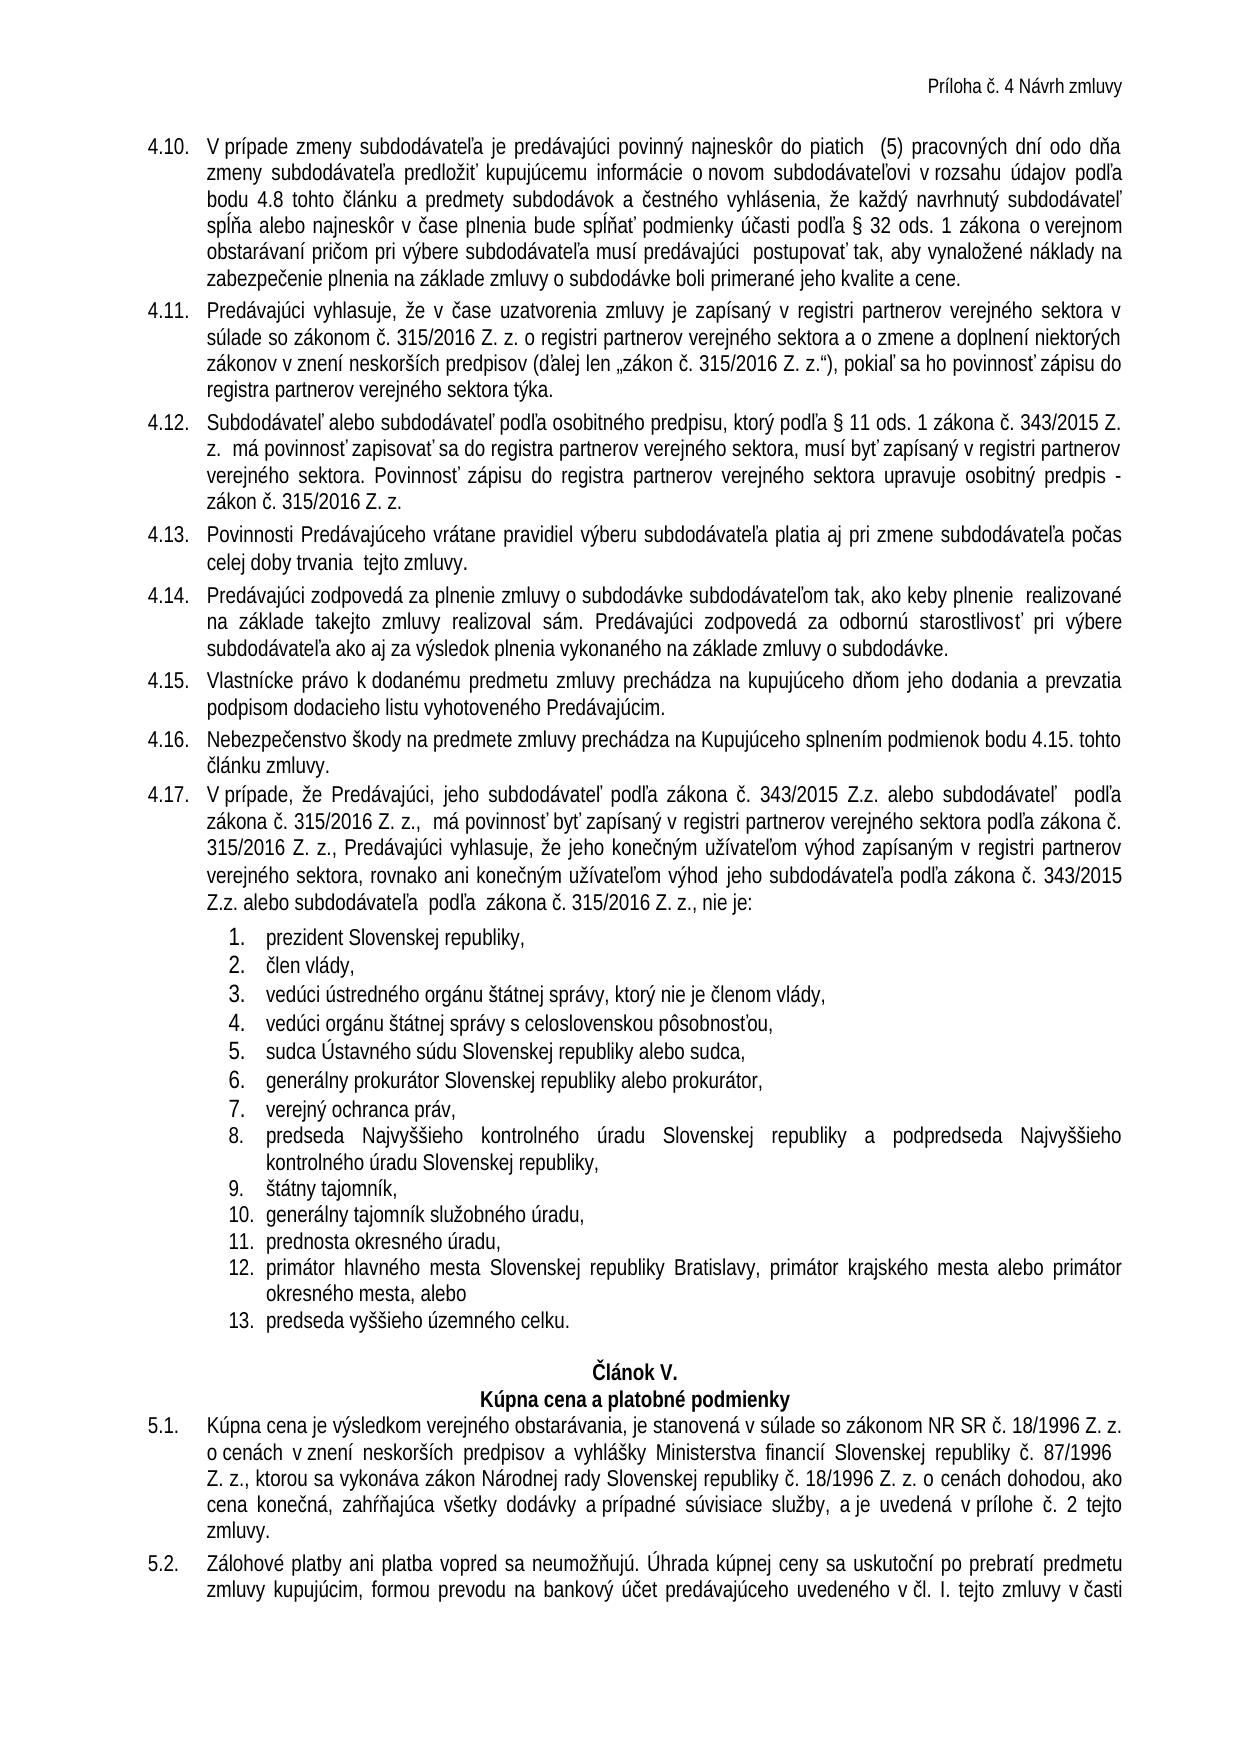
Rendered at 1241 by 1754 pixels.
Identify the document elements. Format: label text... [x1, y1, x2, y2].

list vedúci orgánu štátnej správy s celoslovenskou pôsobnosťou, [228, 1008, 1122, 1036]
list prezident Slovenskej republiky, [228, 922, 1122, 950]
list sudca Ústavného súdu Slovenskej republiky alebo sudca, [228, 1036, 1122, 1065]
list prednosta okresného úradu, [228, 1228, 1122, 1254]
list Kúpna cena je výsledkom verejného obstarávania, je stanovená v súlade so zákonom NR SR č. 18/1996 Z. z. o cenách v znení neskorších predpisov a vyhlášky Ministerstva financií Slovenskej republiky č. 87/1996 Z. z., ktorou sa vykonáva zákon Národnej rady Slovenskej republiky č. 18/1996 Z. z. o cenách dohodou, ako cena konečná, zahŕňajúca všetky dodávky a prípadné súvisiace služby, a je uvedená v prílohe č. 2 tejto zmluvy. [148, 1412, 1122, 1544]
list Predávajúci vyhlasuje, že v čase uzatvorenia zmluvy je zapísaný v registri partnerov verejného sektora v súlade so zákonom č. 315/2016 Z. z. o registri partnerov verejného sektora a o zmene a doplnení niektorých zákonov v znení neskorších predpisov (ďalej len „zákon č. 315/2016 Z. z.“), pokiaľ sa ho povinnosť zápisu do registra partnerov verejného sektora týka. [148, 297, 1122, 403]
text Kúpna cena a platobné podmienky [148, 1386, 1122, 1412]
list člen vlády, [228, 950, 1122, 979]
list štátny tajomník, [228, 1175, 1122, 1201]
list Vlastnícke právo k dodanému predmetu zmluvy prechádza na kupujúceho dňom jeho dodania a prevzatia podpisom dodacieho listu vyhotoveného Predávajúcim. [148, 667, 1122, 720]
list verejný ochranca práv, [228, 1093, 1122, 1122]
text Článok V. [148, 1359, 1122, 1386]
list V prípade, že Predávajúci, jeho subdodávateľ podľa zákona č. 343/2015 Z.z. alebo subdodávateľ podľa zákona č. 315/2016 Z. z., má povinnosť byť zapísaný v registri partnerov verejného sektora podľa zákona č. 315/2016 Z. z., Predávajúci vyhlasuje, že jeho konečným užívateľom výhod zapísaným v registri partnerov verejného sektora, rovnako ani konečným užívateľom výhod jeho subdodávateľa podľa zákona č. 343/2015 Z.z. alebo subdodávateľa podľa zákona č. 315/2016 Z. z., nie je: [148, 779, 1122, 915]
list primátor hlavného mesta Slovenskej republiky Bratislavy, primátor krajského mesta alebo primátor okresného mesta, alebo [228, 1254, 1122, 1307]
list Nebezpečenstvo škody na predmete zmluvy prechádza na Kupujúceho splnením podmienok bodu 4.15. tohto článku zmluvy. [148, 726, 1122, 779]
list Povinnosti Predávajúceho vrátane pravidiel výberu subdodávateľa platia aj pri zmene subdodávateľa počas celej doby trvania tejto zmluvy. [148, 521, 1122, 576]
list Subdodávateľ alebo subdodávateľ podľa osobitného predpisu, ktorý podľa § 11 ods. 1 zákona č. 343/2015 Z. z. má povinnosť zapisovať sa do registra partnerov verejného sektora, musí byť zapísaný v registri partnerov verejného sektora. Povinnosť zápisu do registra partnerov verejného sektora upravuje osobitný predpis - zákon č. 315/2016 Z. z. [148, 409, 1122, 514]
list predseda vyššieho územného celku. [228, 1307, 1122, 1333]
list Predávajúci zodpovedá za plnenie zmluvy o subdodávke subdodávateľom tak, ako keby plnenie realizované na základe takejto zmluvy realizoval sám. Predávajúci zodpovedá za odbornú starostlivosť pri výbere subdodávateľa ako aj za výsledok plnenia vykonaného na základe zmluvy o subdodávke. [148, 582, 1122, 661]
list generálny prokurátor Slovenskej republiky alebo prokurátor, [228, 1065, 1122, 1093]
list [148, 1550, 1122, 1603]
list predseda Najvyššieho kontrolného úradu Slovenskej republiky a podpredseda Najvyššieho kontrolného úradu Slovenskej republiky, [228, 1122, 1122, 1175]
list vedúci ústredného orgánu štátnej správy, ktorý nie je členom vlády, [228, 979, 1122, 1008]
list V prípade zmeny subdodávateľa je predávajúci povinný najneskôr do piatich (5) pracovných dní odo dňa zmeny subdodávateľa predložiť kupujúcemu informácie o novom subdodávateľovi v rozsahu údajov podľa bodu 4.8 tohto článku a predmety subdodávok a čestného vyhlásenia, že každý navrhnutý subdodávateľ spĺňa alebo najneskôr v čase plnenia bude spĺňať podmienky účasti podľa § 32 ods. 1 zákona o verejnom obstarávaní pričom pri výbere subdodávateľa musí predávajúci postupovať tak, aby vynaložené náklady na zabezpečenie plnenia na základe zmluvy o subdodávke boli primerané jeho kvalite a cene. [148, 133, 1122, 291]
list generálny tajomník služobného úradu, [228, 1201, 1122, 1228]
